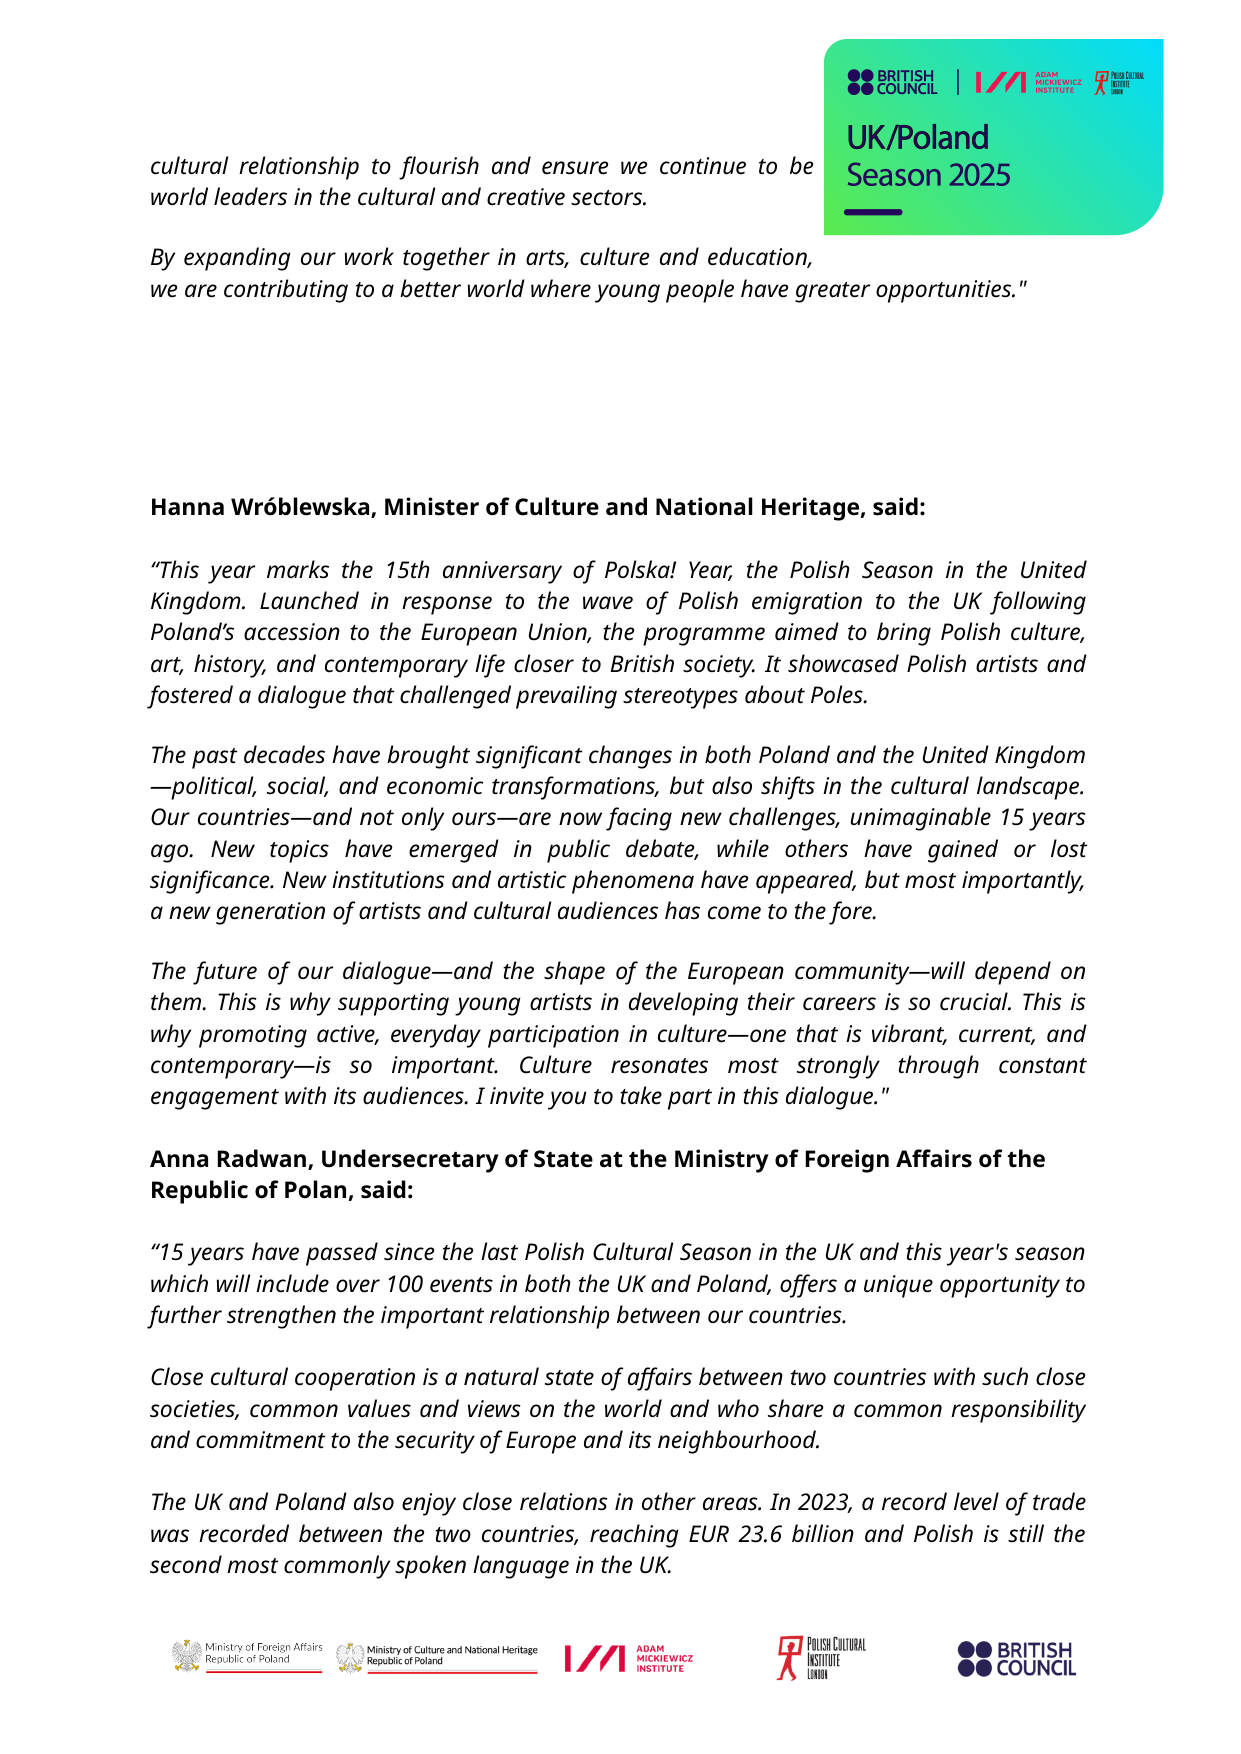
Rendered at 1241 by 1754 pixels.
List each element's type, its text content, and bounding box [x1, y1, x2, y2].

text Close cultural cooperation is a natural state of affairs between two countries with such close societies, common values and views on the world and who share a common responsibility and commitment to the security of Europe and its neighbourhood. [150, 1361, 1090, 1455]
picture [817, 33, 1170, 242]
text The UK and Poland also enjoy close relations in other areas. In 2023, a record level of trade was recorded between the two countries, reaching EUR 23.6 billion and Polish is still the second most commonly spoken language in the UK. [150, 1486, 1090, 1580]
text The past decades have brought significant changes in both Poland and the United Kingdom—political, social, and economic transformations, but also shifts in the cultural landscape. Our countries—and not only ours—are now facing new challenges, unimaginable 15 years ago. New topics have emerged in public debate, while others have gained or lost significance. New institutions and artistic phenomena have appeared, but most importantly, a new generation of artists and cultural audiences has come to the fore. [150, 739, 1090, 926]
text Hanna Wróblewska, Minister of Culture and National Heritage, said: [150, 491, 1090, 522]
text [150, 150, 1090, 212]
text “15 years have passed since the last Polish Cultural Season in the UK and this year's season which will include over 100 events in both the UK and Poland, offers a unique opportunity to further strengthen the important relationship between our countries. [150, 1236, 1090, 1330]
text By expanding our work together in arts, culture and education, we are contributing to a better world where young people have greater opportunities." [150, 241, 1090, 304]
text “This year marks the 15th anniversary of Polska! Year, the Polish Season in the United Kingdom. Launched in response to the wave of Polish emigration to the UK following Poland’s accession to the European Union, the programme aimed to bring Polish culture, art, history, and contemporary life closer to British society. It showcased Polish artists and fostered a dialogue that challenged prevailing stereotypes about Poles. [150, 554, 1090, 710]
text Anna Radwan, Undersecretary of State at the Ministry of Foreign Affairs of the Republic of Polan, said: [150, 1142, 1090, 1205]
picture [164, 1631, 1077, 1681]
text The future of our dialogue—and the shape of the European community—will depend on them. This is why supporting young artists in developing their careers is so crucial. This is why promoting active, everyday participation in culture—one that is vibrant, current, and contemporary—is so important. Culture resonates most strongly through constant engagement with its audiences. I invite you to take part in this dialogue." [150, 955, 1090, 1111]
